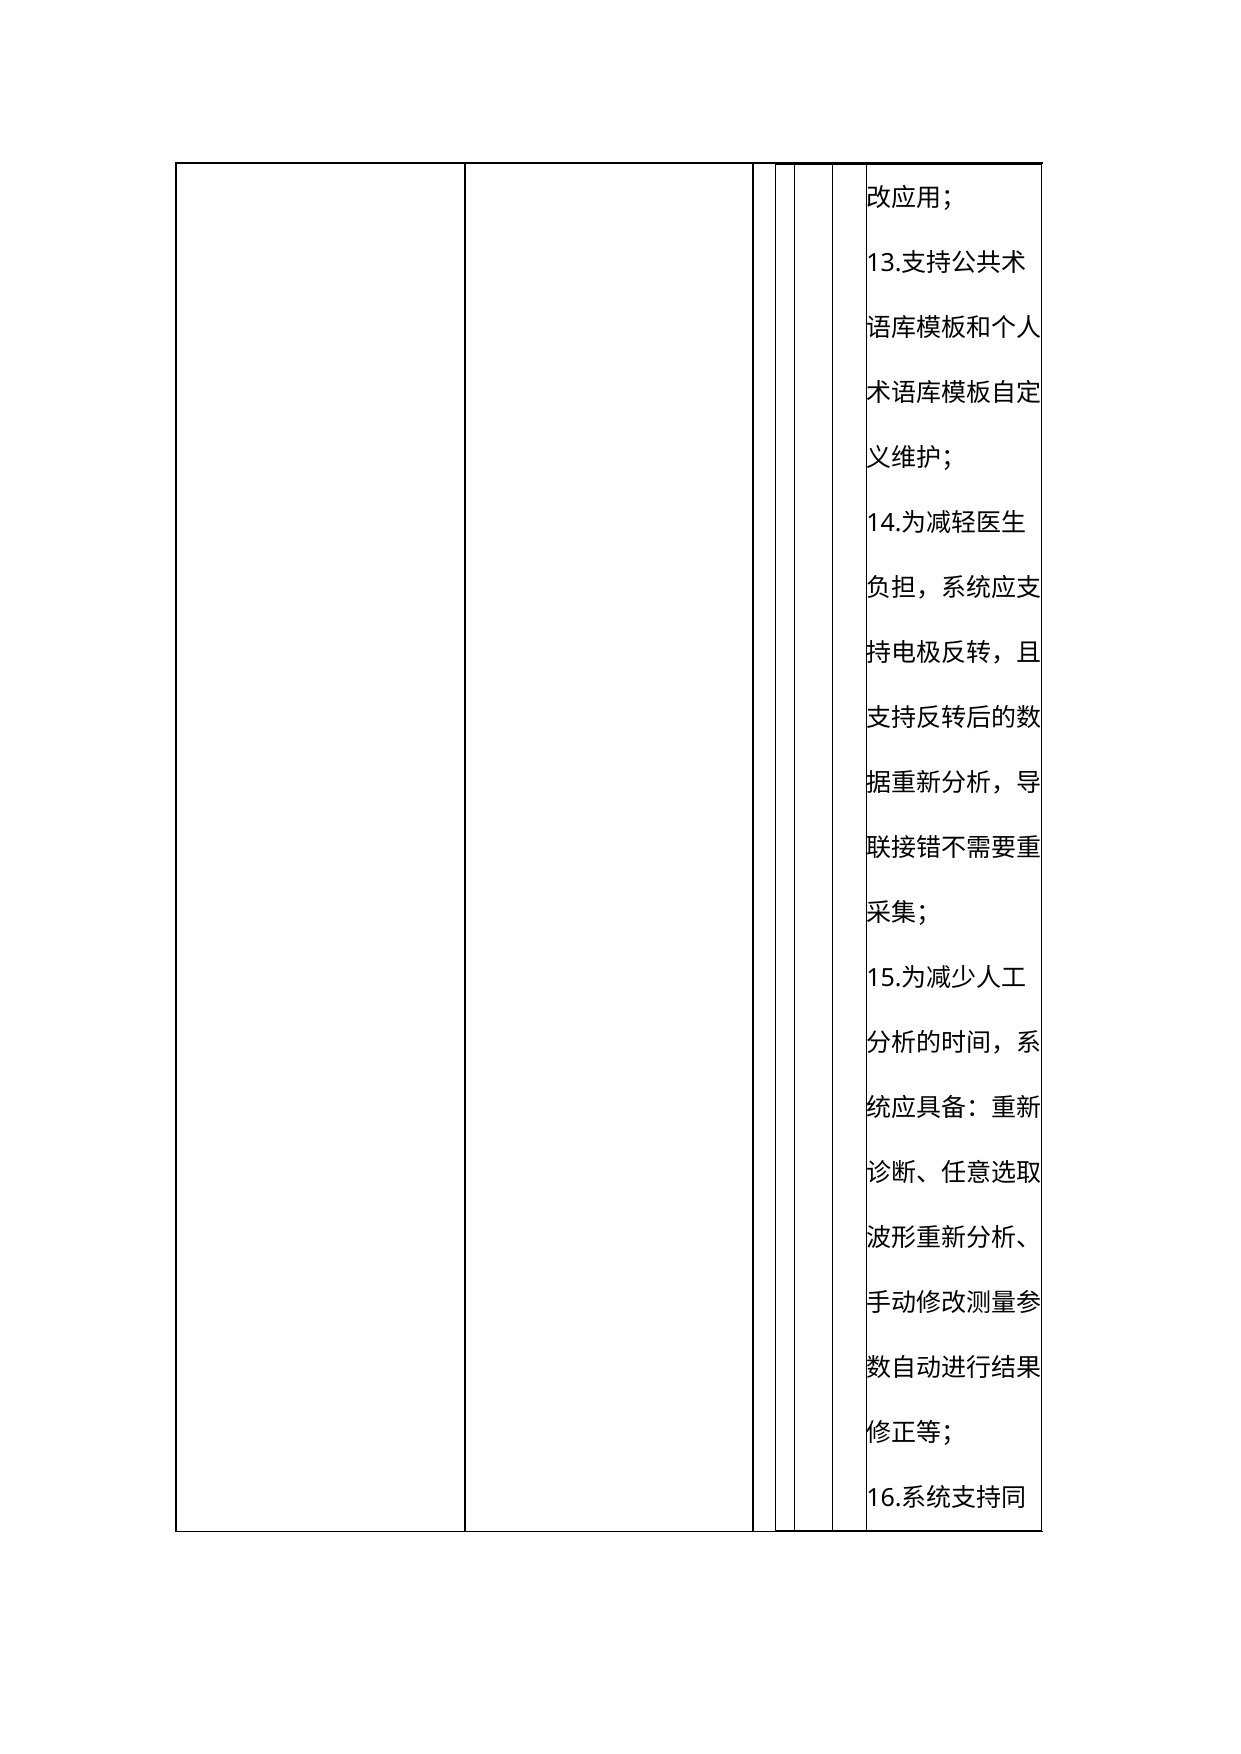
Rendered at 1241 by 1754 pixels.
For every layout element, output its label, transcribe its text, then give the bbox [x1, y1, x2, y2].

table_cell [776, 165, 794, 1530]
table_cell [833, 165, 866, 1530]
table_cell [754, 164, 775, 1531]
table_cell ★ [466, 164, 752, 1531]
table_cell [795, 165, 832, 1530]
table_cell [867, 165, 1041, 1530]
table_cell 1 [177, 164, 464, 1531]
